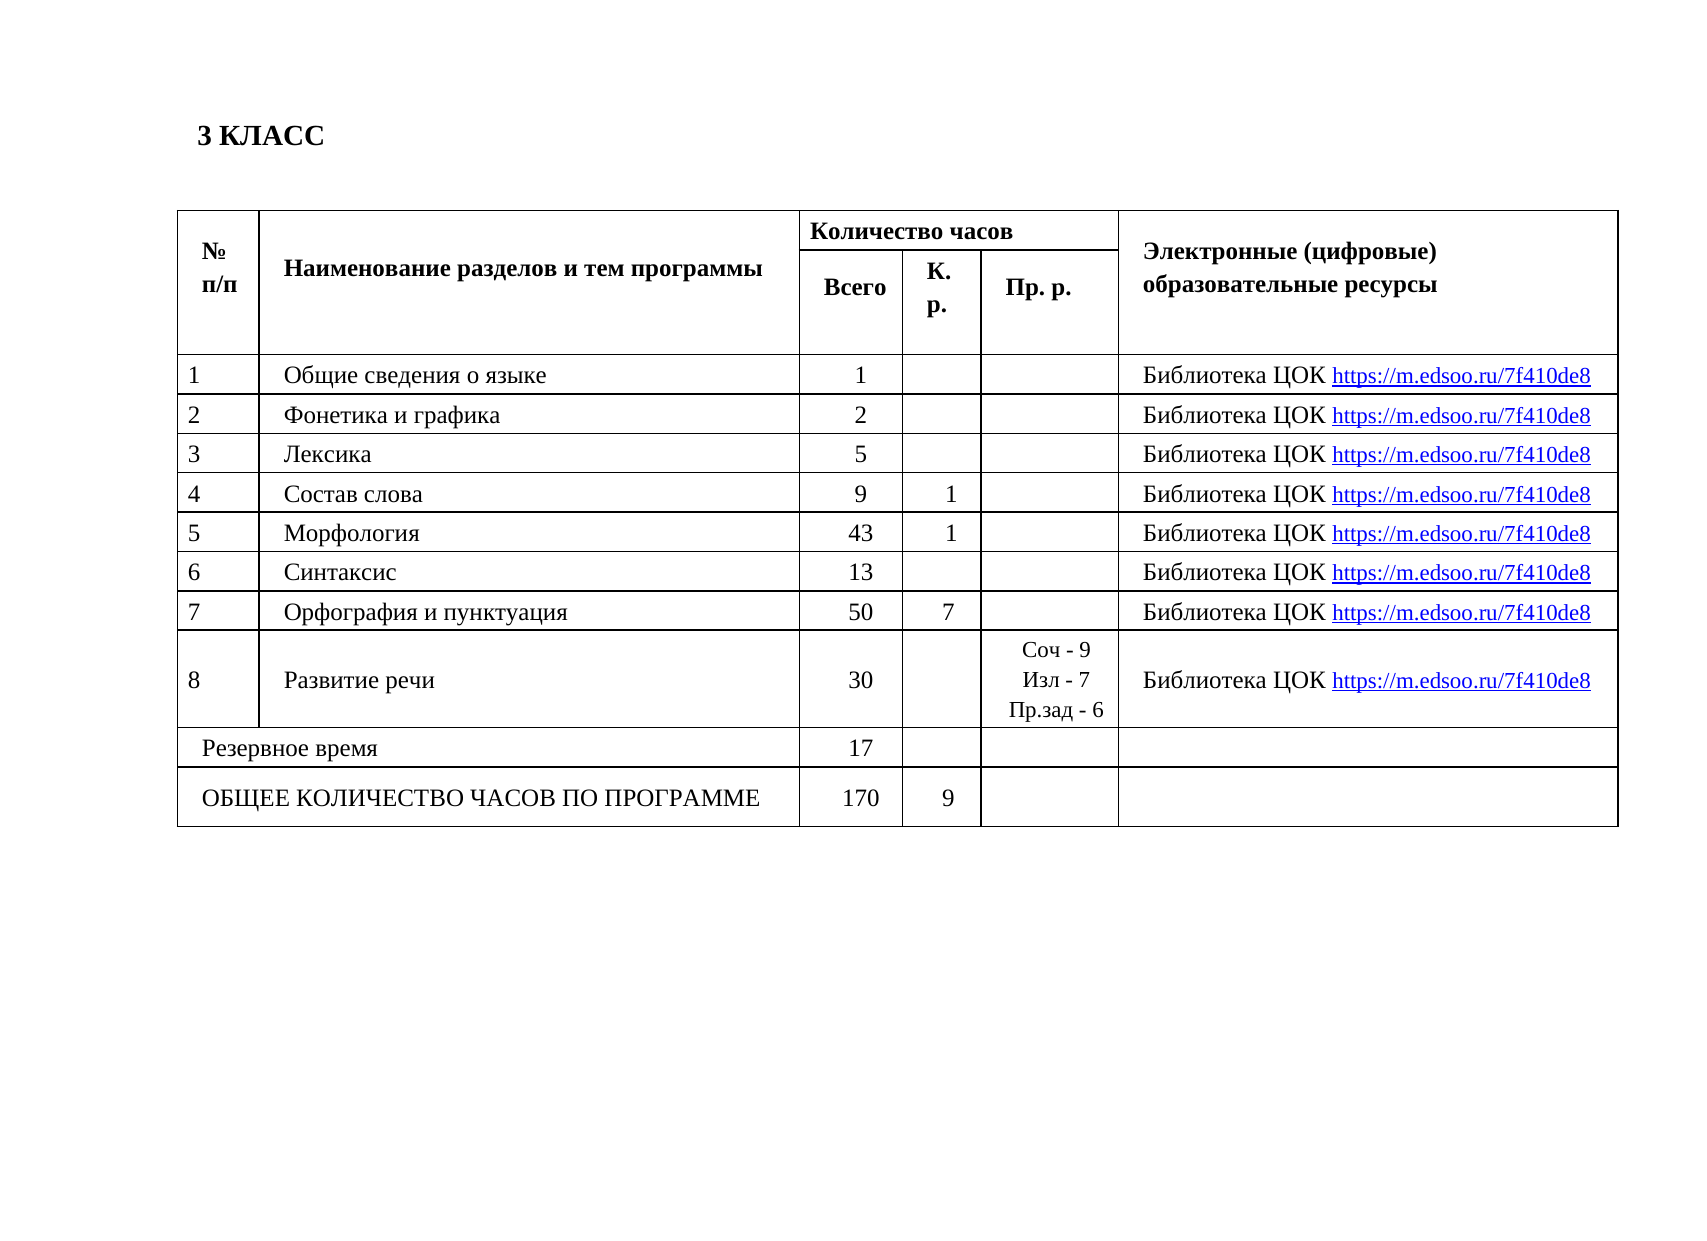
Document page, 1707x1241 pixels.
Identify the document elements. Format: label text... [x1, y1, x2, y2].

table_cell Библиотека ЦОК https://m.edsoo.ru/7f410de8 [1119, 434, 1617, 472]
table_cell [903, 355, 980, 393]
table_cell [903, 434, 980, 472]
table_cell 8 [178, 631, 258, 727]
table_cell 7 [903, 592, 980, 629]
table_cell Библиотека ЦОК https://m.edsoo.ru/7f410de8 [1119, 513, 1617, 551]
table_cell 43 [800, 513, 902, 551]
table_cell Библиотека ЦОК https://m.edsoo.ru/7f410de8 [1119, 395, 1617, 432]
table_cell 2 [800, 395, 902, 432]
table_cell [982, 513, 1118, 551]
table_cell 13 [800, 552, 902, 590]
table_cell Библиотека ЦОК https://m.edsoo.ru/7f410de8 [1119, 473, 1617, 511]
table_cell Библиотека ЦОК https://m.edsoo.ru/7f410de8 [1119, 552, 1617, 590]
table_cell 7 [178, 592, 258, 629]
table_cell 9 [903, 768, 980, 826]
table_cell 4 [178, 473, 258, 511]
table_cell 5 [178, 513, 258, 551]
table_cell Резервное время [178, 728, 799, 766]
table_cell Библиотека ЦОК https://m.edsoo.ru/7f410de8 [1119, 355, 1617, 393]
table_cell 5 [800, 434, 902, 472]
table_cell [982, 552, 1118, 590]
table_cell Библиотека ЦОК https://m.edsoo.ru/7f410de8 [1119, 631, 1617, 727]
table_cell Состав слова [260, 473, 799, 511]
table_cell Соч - 9 Изл - 7 Пр.зад - 6 [982, 631, 1118, 727]
table_cell 1 [903, 513, 980, 551]
table_header Электронные (цифровые) образовательные ресурсы [1119, 211, 1617, 354]
table_cell [982, 728, 1118, 766]
table_cell Лексика [260, 434, 799, 472]
table_cell Библиотека ЦОК https://m.edsoo.ru/7f410de8 [1119, 592, 1617, 629]
table_cell 17 [800, 728, 902, 766]
table_cell [982, 355, 1118, 393]
table_cell [982, 473, 1118, 511]
table_cell 170 [800, 768, 902, 826]
table_cell Синтаксис [260, 552, 799, 590]
table_cell [982, 434, 1118, 472]
table_cell 2 [178, 395, 258, 432]
text 3 КЛАСС [190, 118, 1618, 152]
table_cell [903, 395, 980, 432]
table_cell Морфология [260, 513, 799, 551]
table_cell [1119, 768, 1617, 826]
table_cell 6 [178, 552, 258, 590]
table_cell Пр. р. [982, 251, 1118, 354]
table_cell [1119, 728, 1617, 766]
table_cell 50 [800, 592, 902, 629]
table_cell 1 [903, 473, 980, 511]
table_cell [903, 631, 980, 727]
table_cell [982, 592, 1118, 629]
table_cell 1 [800, 355, 902, 393]
table_cell Орфография и пунктуация [260, 592, 799, 629]
table_cell [903, 728, 980, 766]
table_cell К. р. [903, 251, 980, 354]
table_cell Развитие речи [260, 631, 799, 727]
table_header Количество часов [800, 211, 1118, 249]
table_header Наименование разделов и тем программы [260, 211, 799, 354]
table_header № п/п [178, 211, 258, 354]
table_cell [982, 395, 1118, 432]
table_cell 9 [800, 473, 902, 511]
table_cell [903, 552, 980, 590]
table_cell Фонетика и графика [260, 395, 799, 432]
table_cell [982, 768, 1118, 826]
table_cell ОБЩЕЕ КОЛИЧЕСТВО ЧАСОВ ПО ПРОГРАММЕ [178, 768, 799, 826]
table_cell 1 [178, 355, 258, 393]
table_cell 30 [800, 631, 902, 727]
table_cell Общие сведения о языке [260, 355, 799, 393]
table_cell 3 [178, 434, 258, 472]
table_cell Всего [800, 251, 902, 354]
